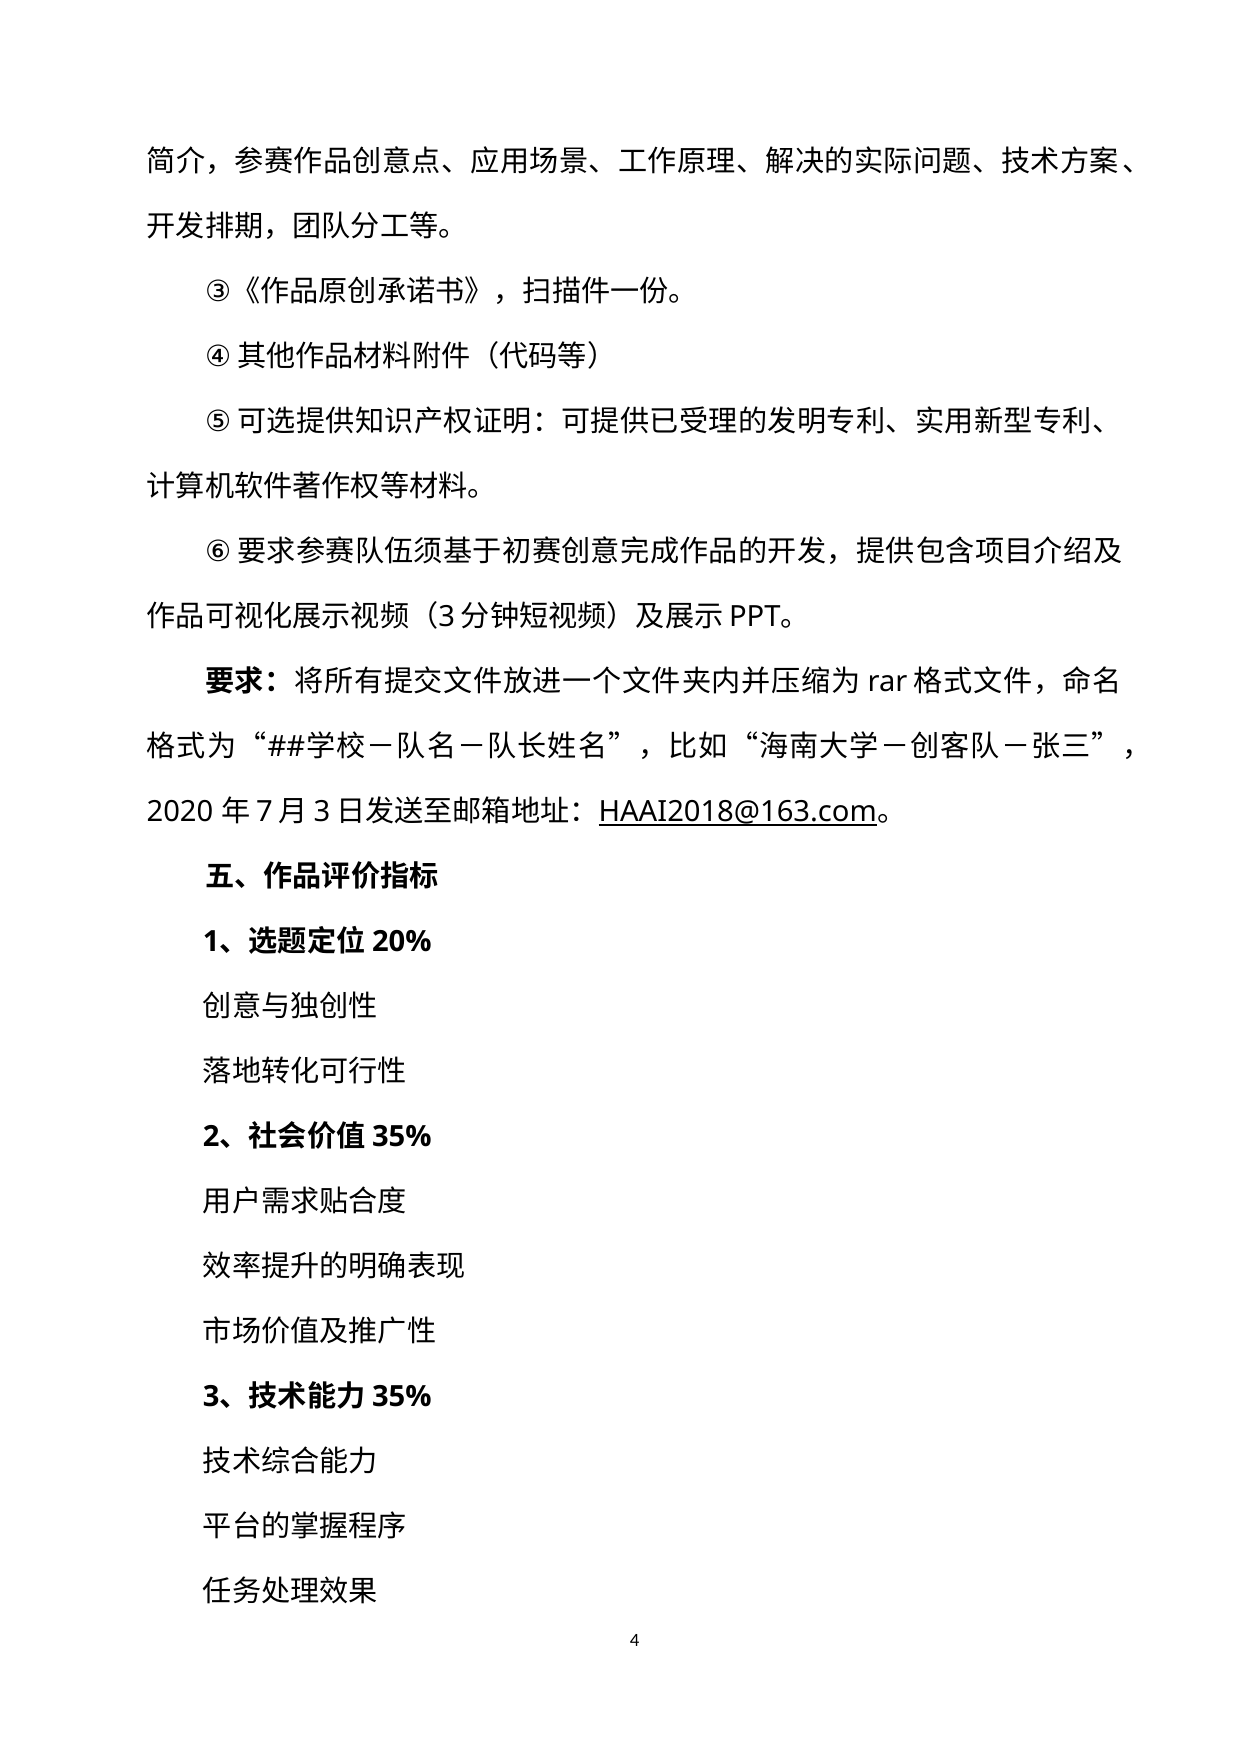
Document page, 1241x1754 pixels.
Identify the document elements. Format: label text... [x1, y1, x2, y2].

text 技术综合能力 [203, 1427, 1122, 1492]
text ⑤可选提供知识产权证明：可提供已受理的发明专利、实用新型专利、计算机软件著作权等材料。 [146, 387, 1122, 517]
list ⑥要求参赛队伍须基于初赛创意完成作品的开发，提供包含项目介绍及作品可视化展示视频（3分钟短视频）及展示PPT。 [146, 517, 1122, 647]
text 五、作品评价指标 [146, 842, 1122, 907]
text 效率提升的明确表现 [203, 1232, 1122, 1297]
text 创意与独创性 [203, 972, 1122, 1037]
text 1、选题定位 20% [203, 907, 1122, 972]
text ④其他作品材料附件（代码等） [146, 322, 1122, 387]
text 任务处理效果 [203, 1557, 1122, 1622]
text 市场价值及推广性 [203, 1297, 1122, 1362]
text 落地转化可行性 [203, 1037, 1122, 1102]
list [146, 127, 1122, 257]
text 2、社会价值 35% [203, 1102, 1122, 1167]
text ③《作品原创承诺书》，扫描件一份。 [146, 257, 1122, 322]
list 要求：将所有提交文件放进一个文件夹内并压缩为rar格式文件，命名格式为“##学校－队名－队长姓名”，比如“海南大学－创客队－张三”，2020 年7月3日发送至邮箱地址：HAAI2018@163.com。 [146, 647, 1122, 842]
text 平台的掌握程序 [203, 1492, 1122, 1557]
text 3、技术能力 35% [203, 1362, 1122, 1427]
text 用户需求贴合度 [203, 1167, 1122, 1232]
